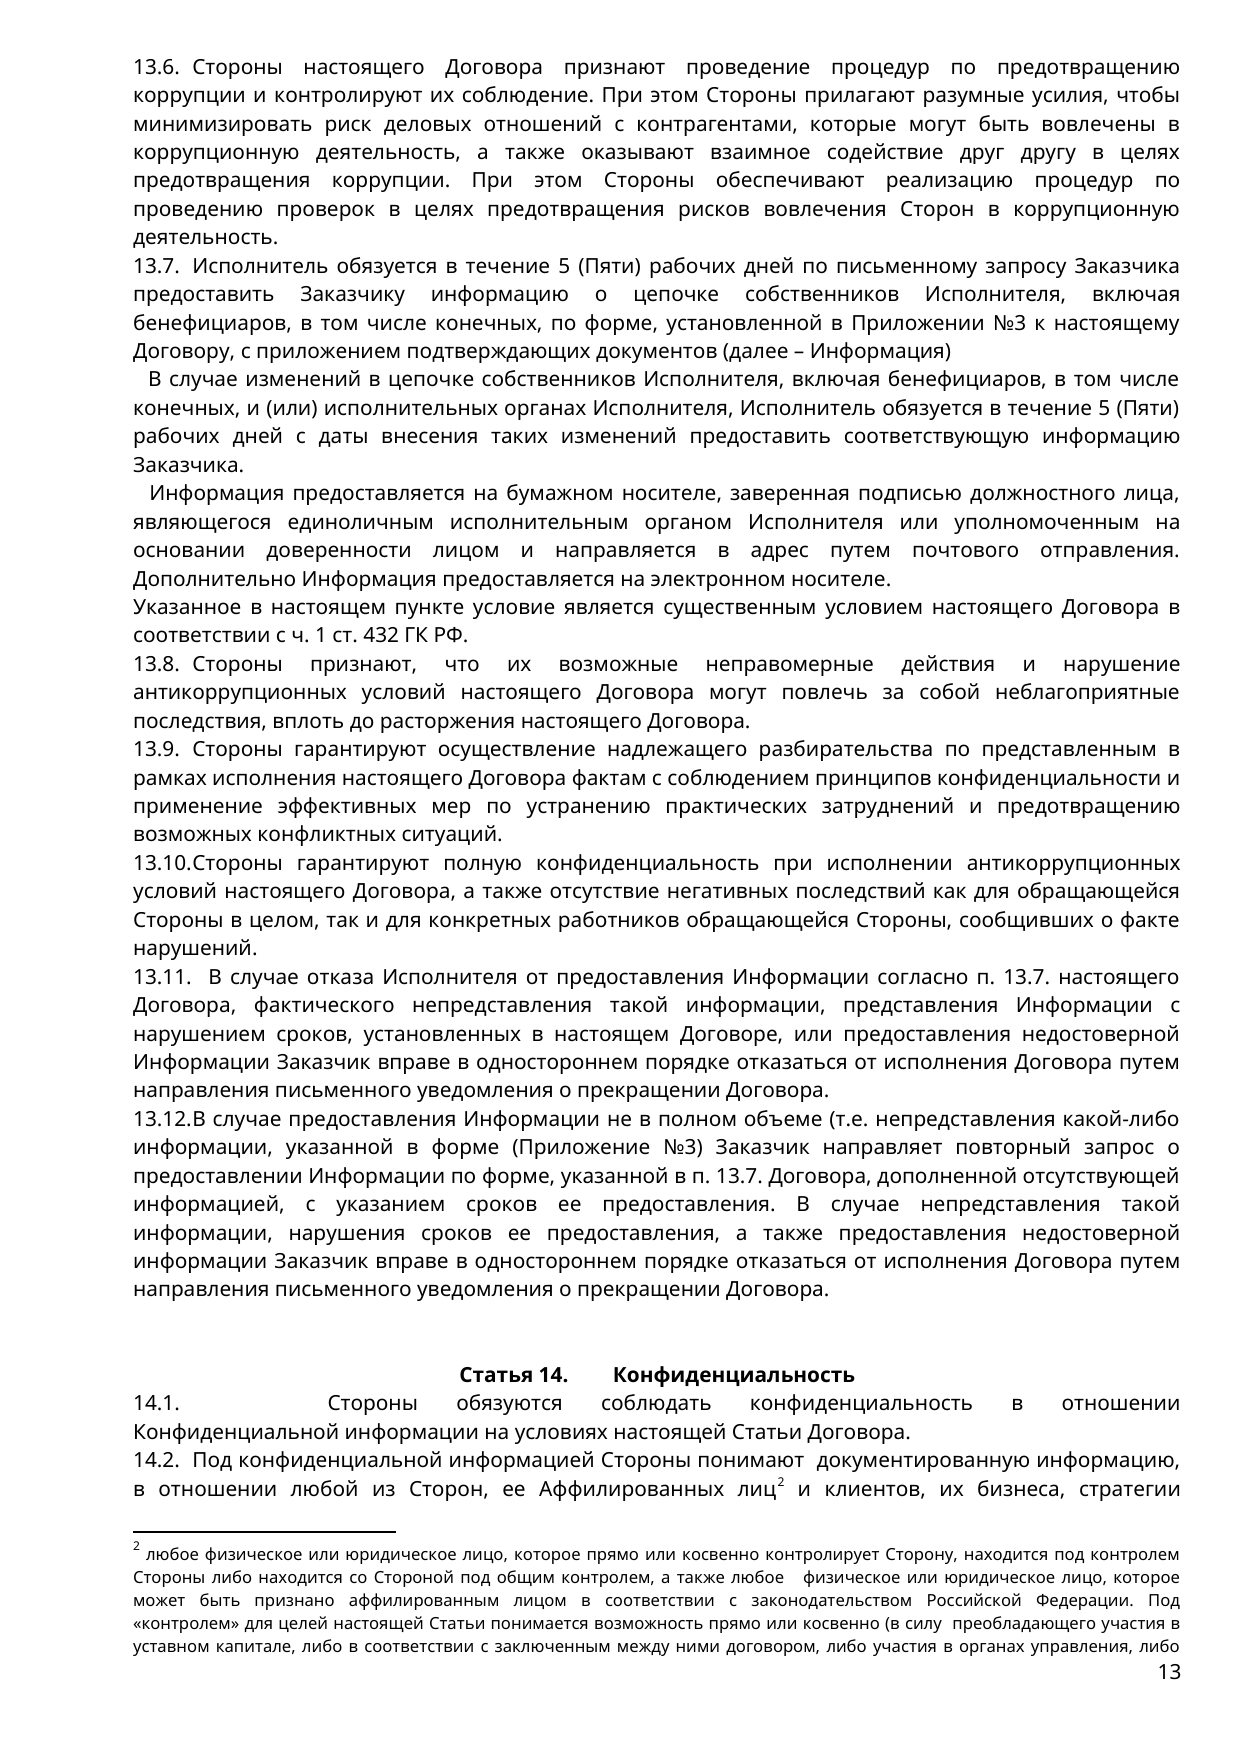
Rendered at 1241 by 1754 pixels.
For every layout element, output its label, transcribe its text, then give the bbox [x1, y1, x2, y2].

list Стороны признают, что их возможные неправомерные действия и нарушение антикоррупционных условий настоящего Договора могут повлечь за собой неблагоприятные последствия, вплоть до расторжения настоящего Договора. [133, 649, 1181, 734]
list В случае предоставления Информации не в полном объеме (т.е. непредставления какой-либо информации, указанной в форме (Приложение №3) Заказчик направляет повторный запрос о предоставлении Информации по форме, указанной в п. 13.7. Договора, дополненной отсутствующей информацией, с указанием сроков ее предоставления. В случае непредставления такой информации, нарушения сроков ее предоставления, а также предоставления недостоверной информации Заказчик вправе в одностороннем порядке отказаться от исполнения Договора путем направления письменного уведомления о прекращении Договора. [133, 1104, 1181, 1303]
list Указанное в настоящем пункте условие является существенным условием настоящего Договора в соответствии с ч. 1 ст. 432 ГК РФ. [133, 592, 1181, 649]
list Исполнитель обязуется в течение 5 (Пяти) рабочих дней по письменному запросу Заказчика предоставить Заказчику информацию о цепочке собственников Исполнителя, включая бенефициаров, в том числе конечных, по форме, установленной в Приложении №3 к настоящему Договору, с приложением подтверждающих документов (далее – Информация) [133, 251, 1181, 364]
list В случае отказа Исполнителя от предоставления Информации согласно п. 13.7. настоящего Договора, фактического непредставления такой информации, представления Информации с нарушением сроков, установленных в настоящем Договоре, или предоставления недостоверной Информации Заказчик вправе в одностороннем порядке отказаться от исполнения Договора путем направления письменного уведомления о прекращении Договора. [133, 962, 1181, 1104]
list В случае изменений в цепочке собственников Исполнителя, включая бенефициаров, в том числе конечных, и (или) исполнительных органах Исполнителя, Исполнитель обязуется в течение 5 (Пяти) рабочих дней с даты внесения таких изменений предоставить соответствующую информацию Заказчика. [133, 364, 1181, 478]
list Стороны обязуются соблюдать конфиденциальность в отношении Конфиденциальной информации на условиях настоящей Статьи Договора. [133, 1388, 1181, 1445]
subtitle Конфиденциальность [133, 1360, 1181, 1388]
list Стороны гарантируют полную конфиденциальность при исполнении антикоррупционных условий настоящего Договора, а также отсутствие негативных последствий как для обращающейся Стороны в целом, так и для конкретных работников обращающейся Стороны, сообщивших о факте нарушений. [133, 848, 1181, 962]
list Стороны гарантируют осуществление надлежащего разбирательства по представленным в рамках исполнения настоящего Договора фактам с соблюдением принципов конфиденциальности и применение эффективных мер по устранению практических затруднений и предотвращению возможных конфликтных ситуаций. [133, 734, 1181, 848]
text Информация предоставляется на бумажном носителе, заверенная подписью должностного лица, являющегося единоличным исполнительным органом Исполнителя или уполномоченным на основании доверенности лицом и направляется в адрес путем почтового отправления. Дополнительно Информация предоставляется на электронном носителе. [133, 478, 1181, 592]
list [133, 1445, 1181, 1502]
list Стороны настоящего Договора признают проведение процедур по предотвращению коррупции и контролируют их соблюдение. При этом Стороны прилагают разумные усилия, чтобы минимизировать риск деловых отношений с контрагентами, которые могут быть вовлечены в коррупционную деятельность, а также оказывают взаимное содействие друг другу в целях предотвращения коррупции. При этом Стороны обеспечивают реализацию процедур по проведению проверок в целях предотвращения рисков вовлечения Сторон в коррупционную деятельность. [133, 52, 1181, 251]
